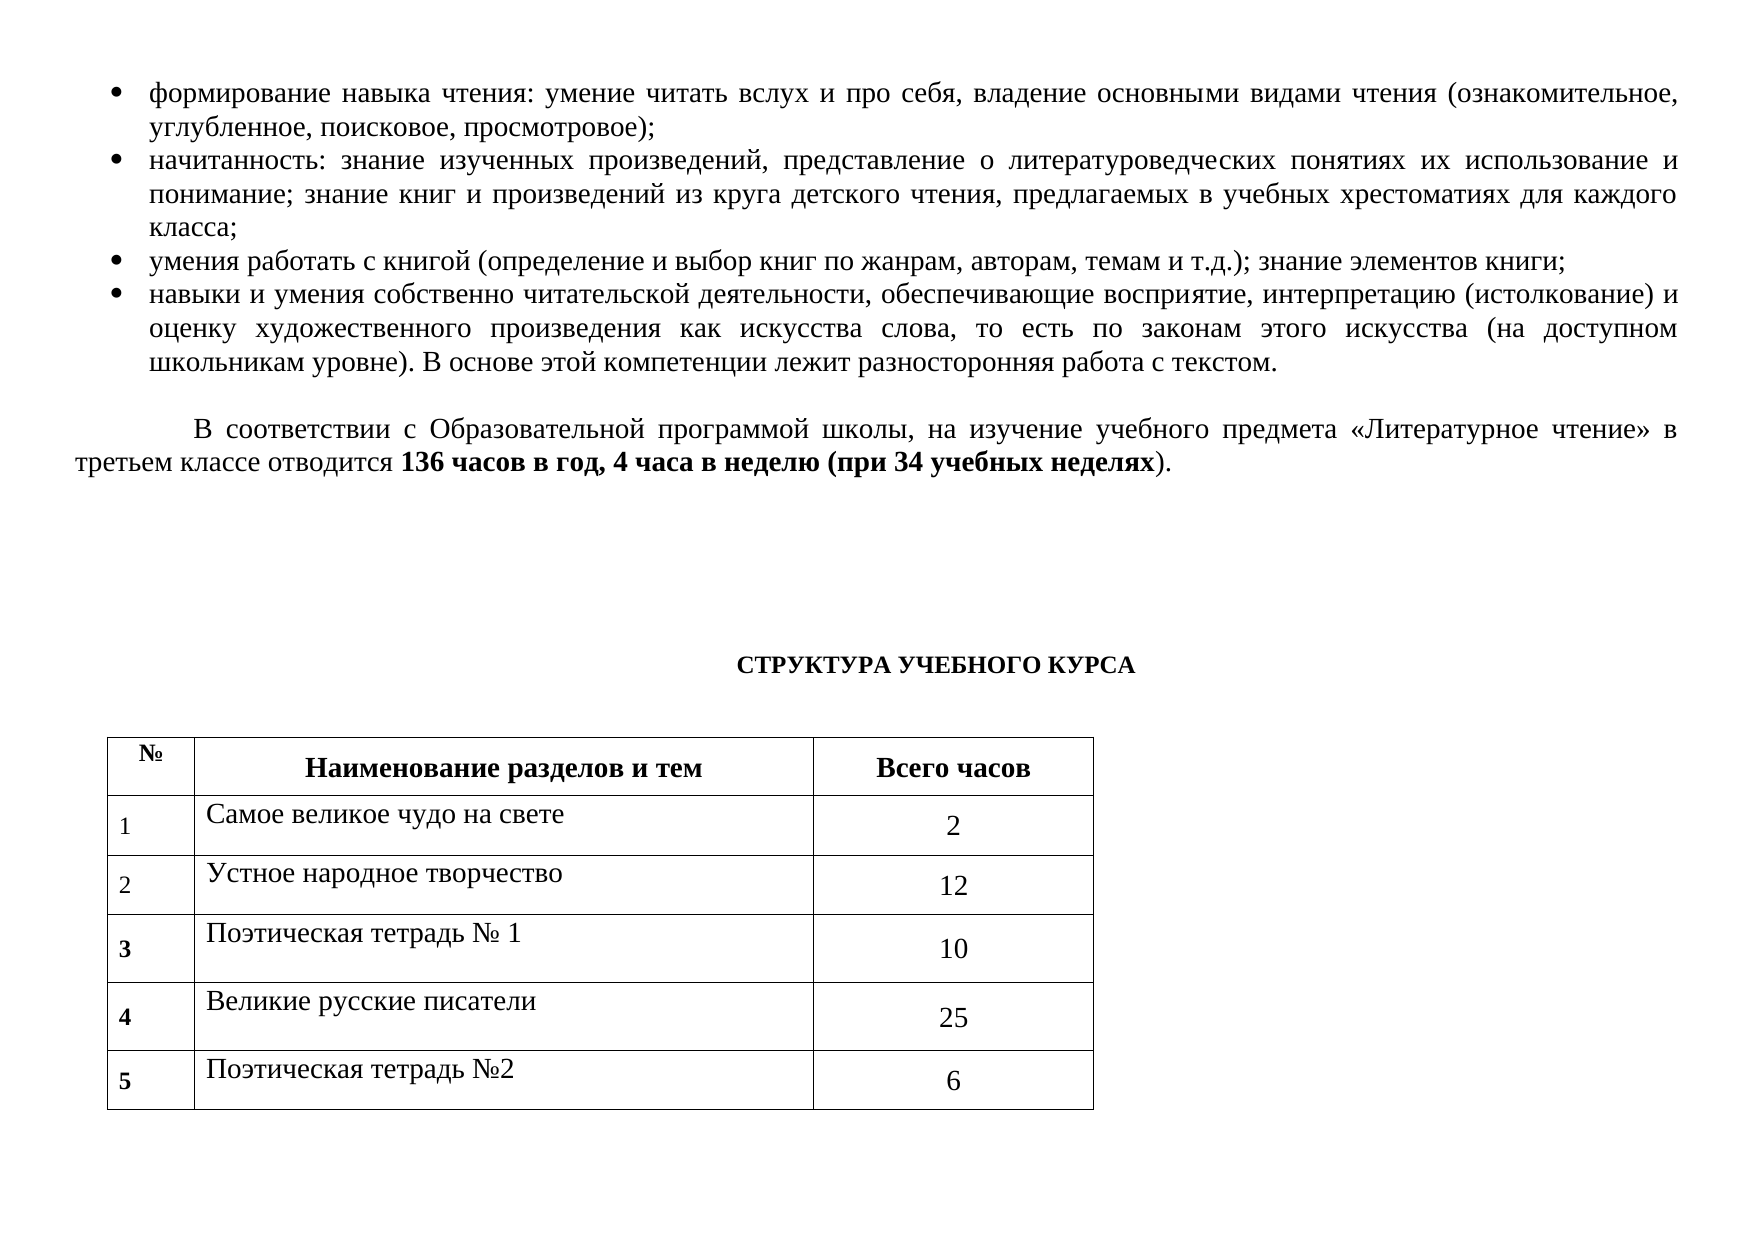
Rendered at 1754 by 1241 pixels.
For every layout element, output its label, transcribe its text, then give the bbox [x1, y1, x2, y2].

table_header Всего часов [814, 738, 1093, 795]
table_cell 5 [108, 1051, 194, 1109]
table_cell Самое великое чудо на свете [195, 796, 813, 854]
table_cell 4 [108, 983, 194, 1050]
table_cell 25 [814, 983, 1093, 1050]
table_cell 2 [108, 856, 194, 914]
table_cell 10 [814, 915, 1093, 982]
table_cell 6 [814, 1051, 1093, 1109]
list умения работать с книгой (определение и выбор книг по жанрам, авторам, темам и т.д.); знание элементов книги; [111, 243, 1679, 277]
table_cell 2 [814, 796, 1093, 854]
table_cell 3 [108, 915, 194, 982]
list начитанность: знание изученных произведений, представление о литературоведческих понятиях их использование и понимание; знание книг и произведений из круга детского чтения, предлагаемых в учебных хрестоматиях для каждого класса; [111, 142, 1679, 243]
table_cell 1 [108, 796, 194, 854]
table_cell Поэтическая тетрадь №2 [195, 1051, 813, 1109]
table_header Наименование разделов и тем [195, 738, 813, 795]
table_header № [108, 738, 194, 795]
list навыки и умения собственно читательской деятельности, обеспечивающие восприятие, интерпретацию (истолкование) и оценку художественного произведения как искусства слова, то есть по законам этого искусства (на доступном школьникам уровне). В основе этой компетенции лежит разносторонняя работа с текстом. [111, 277, 1679, 377]
table_cell Устное народное творчество [195, 856, 813, 914]
list формирование навыка чтения: умение читать вслух и про себя, владение основными видами чтения (ознакомительное, углубленное, поисковое, просмотровое); [111, 75, 1679, 142]
text СТРУКТУРА УЧЕБНОГО КУРСА [75, 650, 1679, 679]
table_cell Великие русские писатели [195, 983, 813, 1050]
text В соответствии с Образовательной программой школы, на изучение учебного предмета «Литературное чтение» в третьем классе отводится 136 часов в год, 4 часа в неделю (при 34 учебных неделях). [75, 411, 1679, 478]
table_cell 12 [814, 856, 1093, 914]
table_cell Поэтическая тетрадь № 1 [195, 915, 813, 982]
